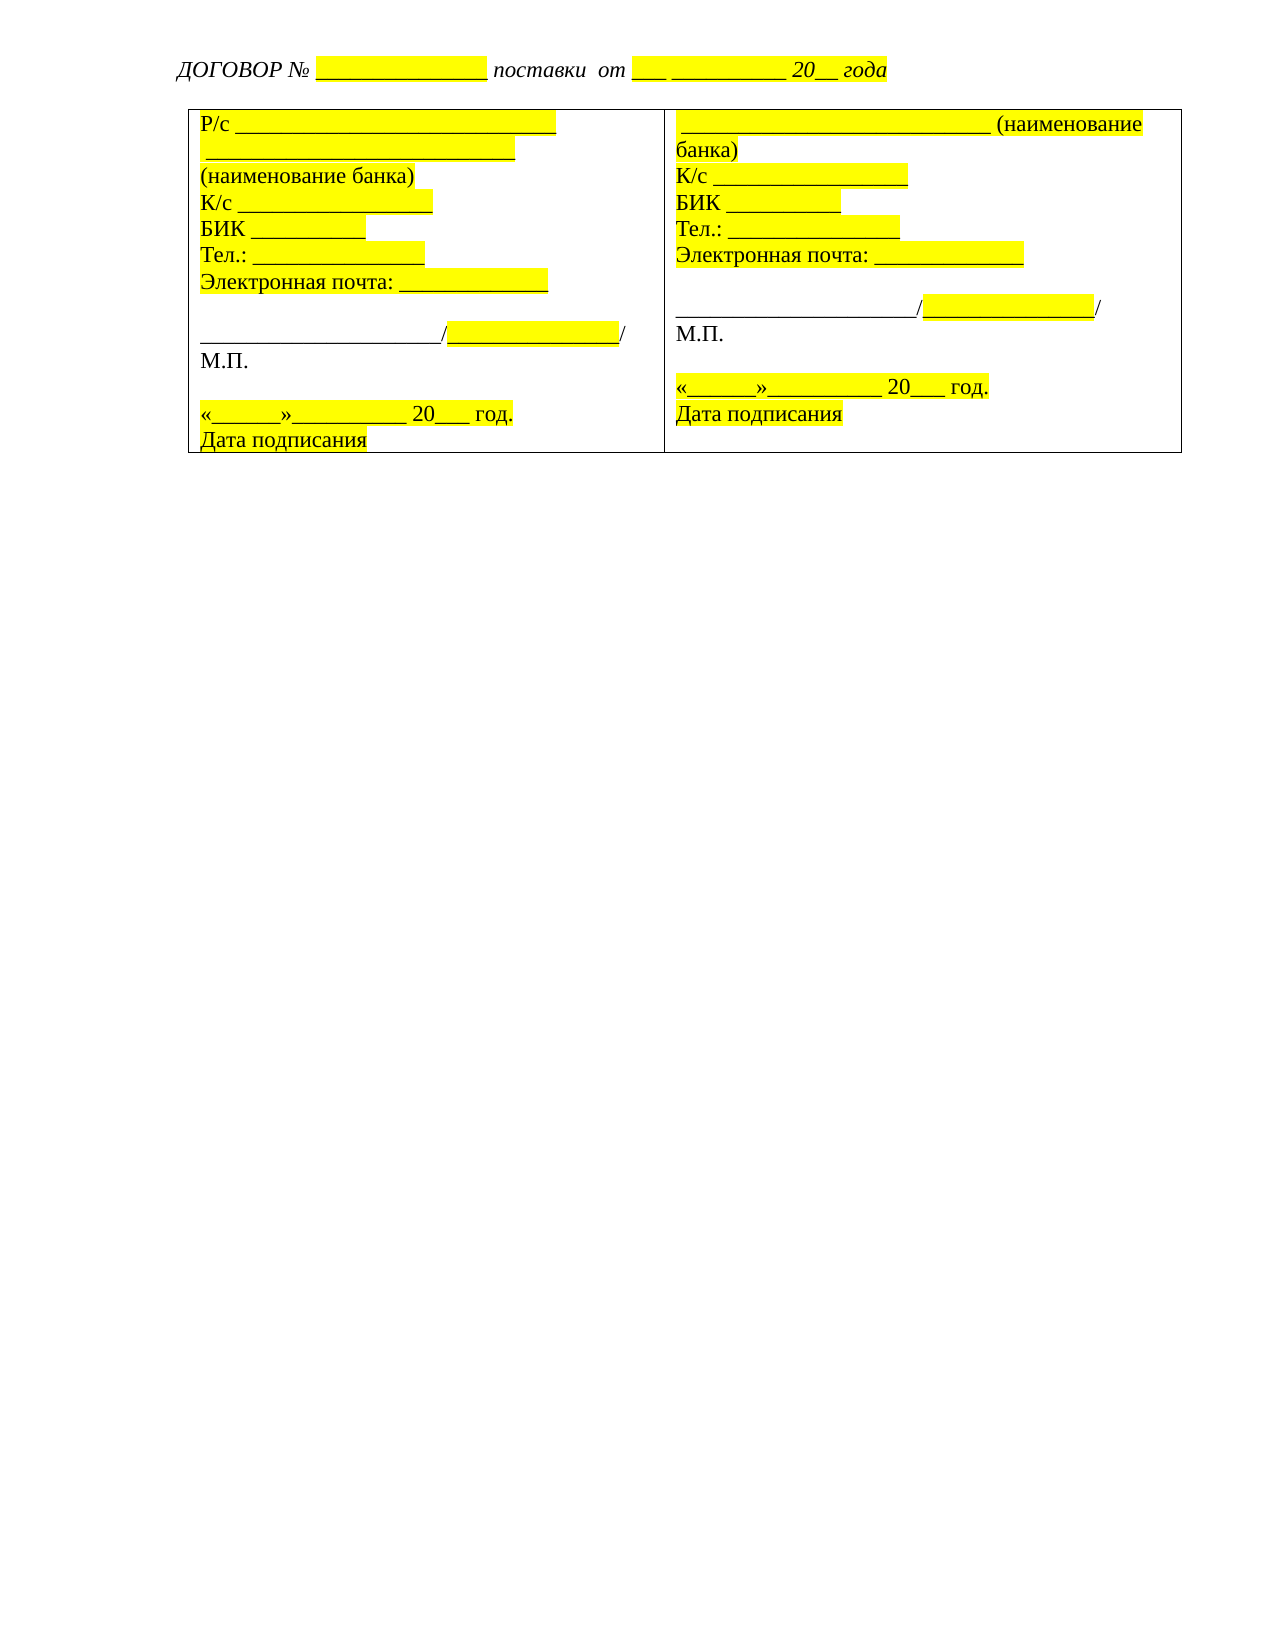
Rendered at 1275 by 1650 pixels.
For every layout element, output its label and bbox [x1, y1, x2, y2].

table_cell [665, 110, 1181, 452]
table_cell [189, 110, 664, 452]
